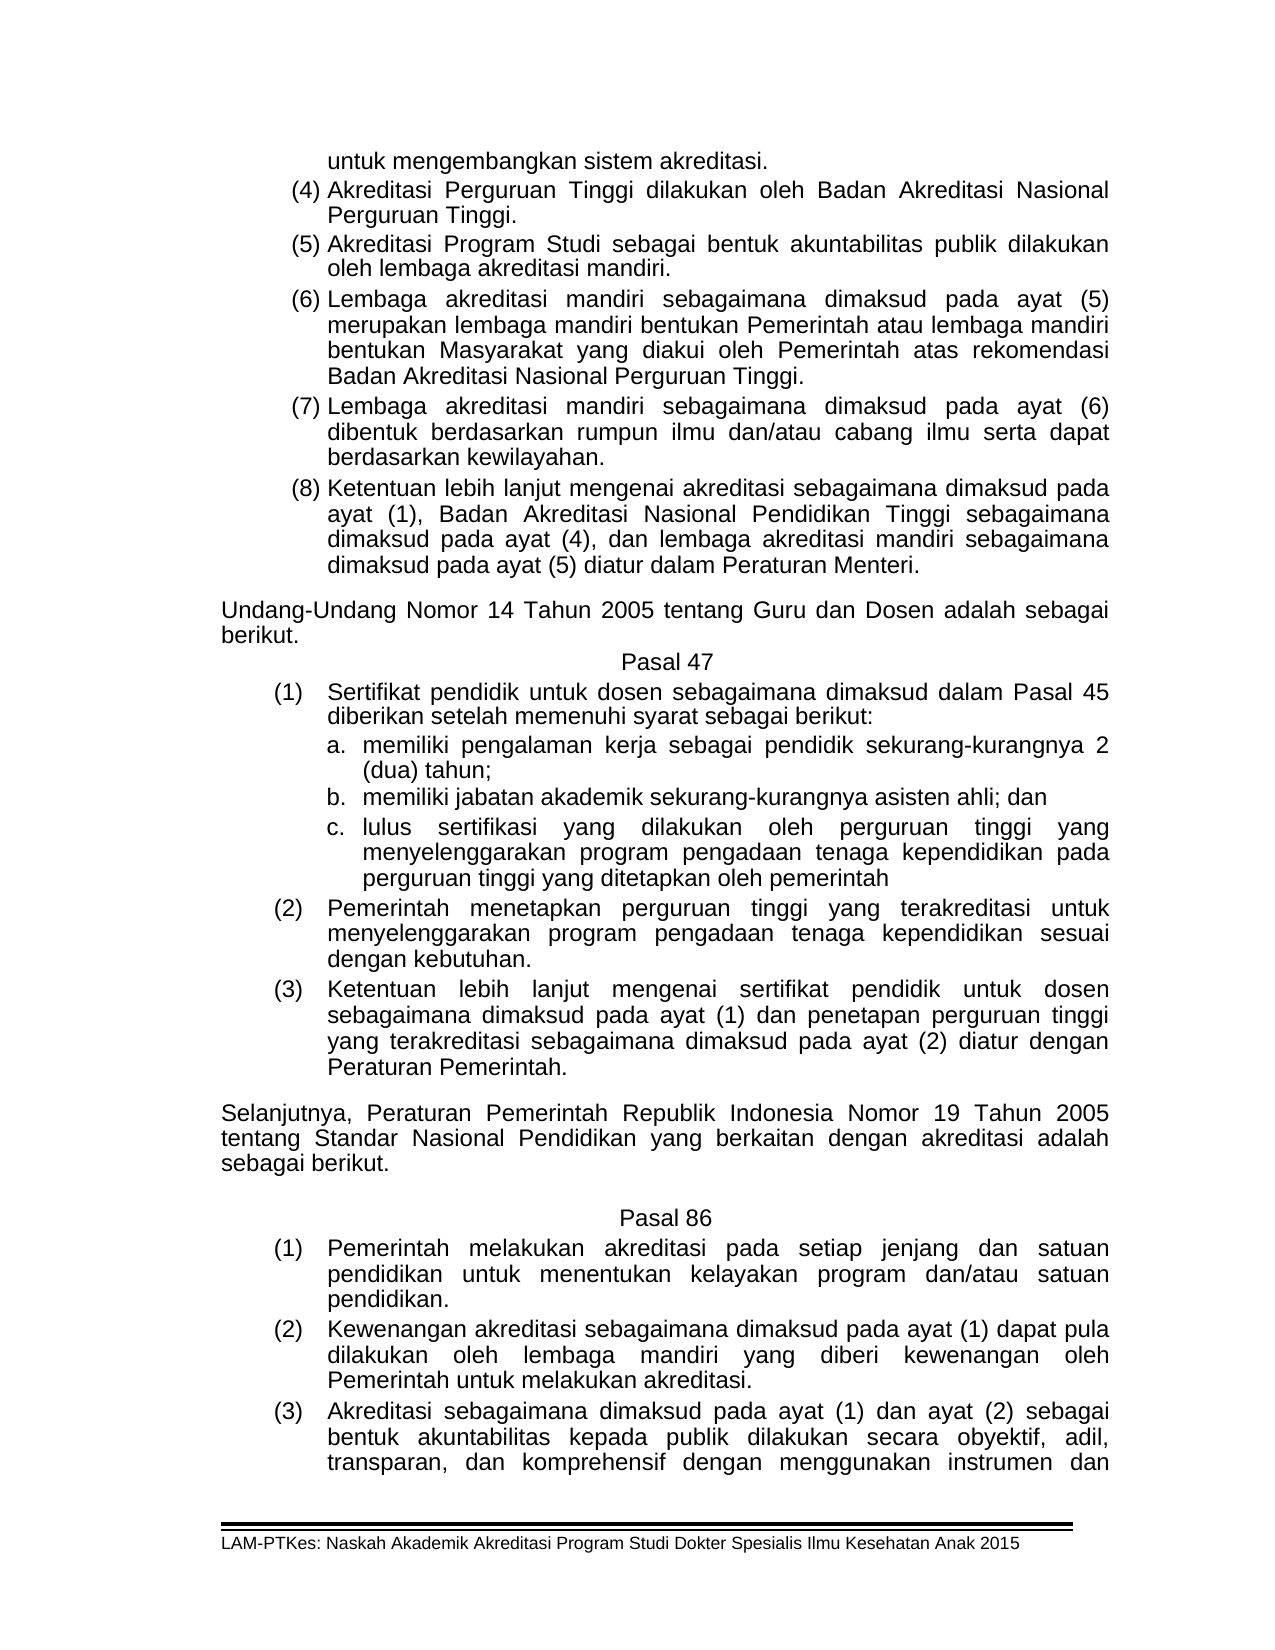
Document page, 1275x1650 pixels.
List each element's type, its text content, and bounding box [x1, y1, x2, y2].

text Pasal 47 [621, 648, 1110, 675]
list memiliki jabatan akademik sekurang-kurangnya asisten ahli; dan [326, 783, 1110, 810]
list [274, 1399, 1110, 1476]
list Ketentuan lebih lanjut mengenai akreditasi sebagaimana dimaksud pada ayat (1), Badan Akreditasi Nasional Pendidikan Tinggi sebagaimana dimaksud pada ayat (4), dan lembaga akreditasi mandiri sebagaimana dimaksud pada ayat (5) diatur dalam Peraturan Menteri. [291, 476, 1110, 578]
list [291, 150, 1110, 174]
text Undang-Undang Nomor 14 Tahun 2005 tentang Guru dan Dosen adalah sebagai berikut. [221, 599, 1110, 648]
list Pemerintah melakukan akreditasi pada setiap jenjang dan satuan pendidikan untuk menentukan kelayakan program dan/atau satuan pendidikan. [274, 1236, 1110, 1313]
list Akreditasi Perguruan Tinggi dilakukan oleh Badan Akreditasi Nasional Perguruan Tinggi. [291, 179, 1110, 228]
text Selanjutnya, Peraturan Pemerintah Republik Indonesia Nomor 19 Tahun 2005 tentang Standar Nasional Pendidikan yang berkaitan dengan akreditasi adalah sebagai berikut. [221, 1101, 1110, 1177]
list Ketentuan lebih lanjut mengenai sertifikat pendidik untuk dosen sebagaimana dimaksud pada ayat (1) dan penetapan perguruan tinggi yang terakreditasi sebagaimana dimaksud pada ayat (2) diatur dengan Peraturan Pemerintah. [274, 977, 1110, 1080]
list Kewenangan akreditasi sebagaimana dimaksud pada ayat (1) dapat pula dilakukan oleh lembaga mandiri yang diberi kewenangan oleh Pemerintah untuk melakukan akreditasi. [274, 1318, 1110, 1394]
list lulus sertifikasi yang dilakukan oleh perguruan tinggi yang menyelenggarakan program pengadaan tenaga kependidikan pada perguruan tinggi yang ditetapkan oleh pemerintah [326, 815, 1110, 891]
text Pasal 86 [221, 1204, 1110, 1232]
list Lembaga akreditasi mandiri sebagaimana dimaksud pada ayat (6) dibentuk berdasarkan rumpun ilmu dan/atau cabang ilmu serta dapat berdasarkan kewilayahan. [291, 394, 1110, 471]
list Pemerintah menetapkan perguruan tinggi yang terakreditasi untuk menyelenggarakan program pengadaan tenaga kependidikan sesuai dengan kebutuhan. [274, 896, 1110, 972]
list Sertifikat pendidik untuk dosen sebagaimana dimaksud dalam Pasal 45 diberikan setelah memenuhi syarat sebagai berikut: [274, 680, 1110, 730]
list Akreditasi Program Studi sebagai bentuk akuntabilitas publik dilakukan oleh lembaga akreditasi mandiri. [291, 233, 1110, 282]
list memiliki pengalaman kerja sebagai pendidik sekurang-kurangnya 2 (dua) tahun; [326, 734, 1110, 783]
list Lembaga akreditasi mandiri sebagaimana dimaksud pada ayat (5) merupakan lembaga mandiri bentukan Pemerintah atau lembaga mandiri bentukan Masyarakat yang diakui oleh Pemerintah atas rekomendasi Badan Akreditasi Nasional Perguruan Tinggi. [291, 287, 1110, 389]
